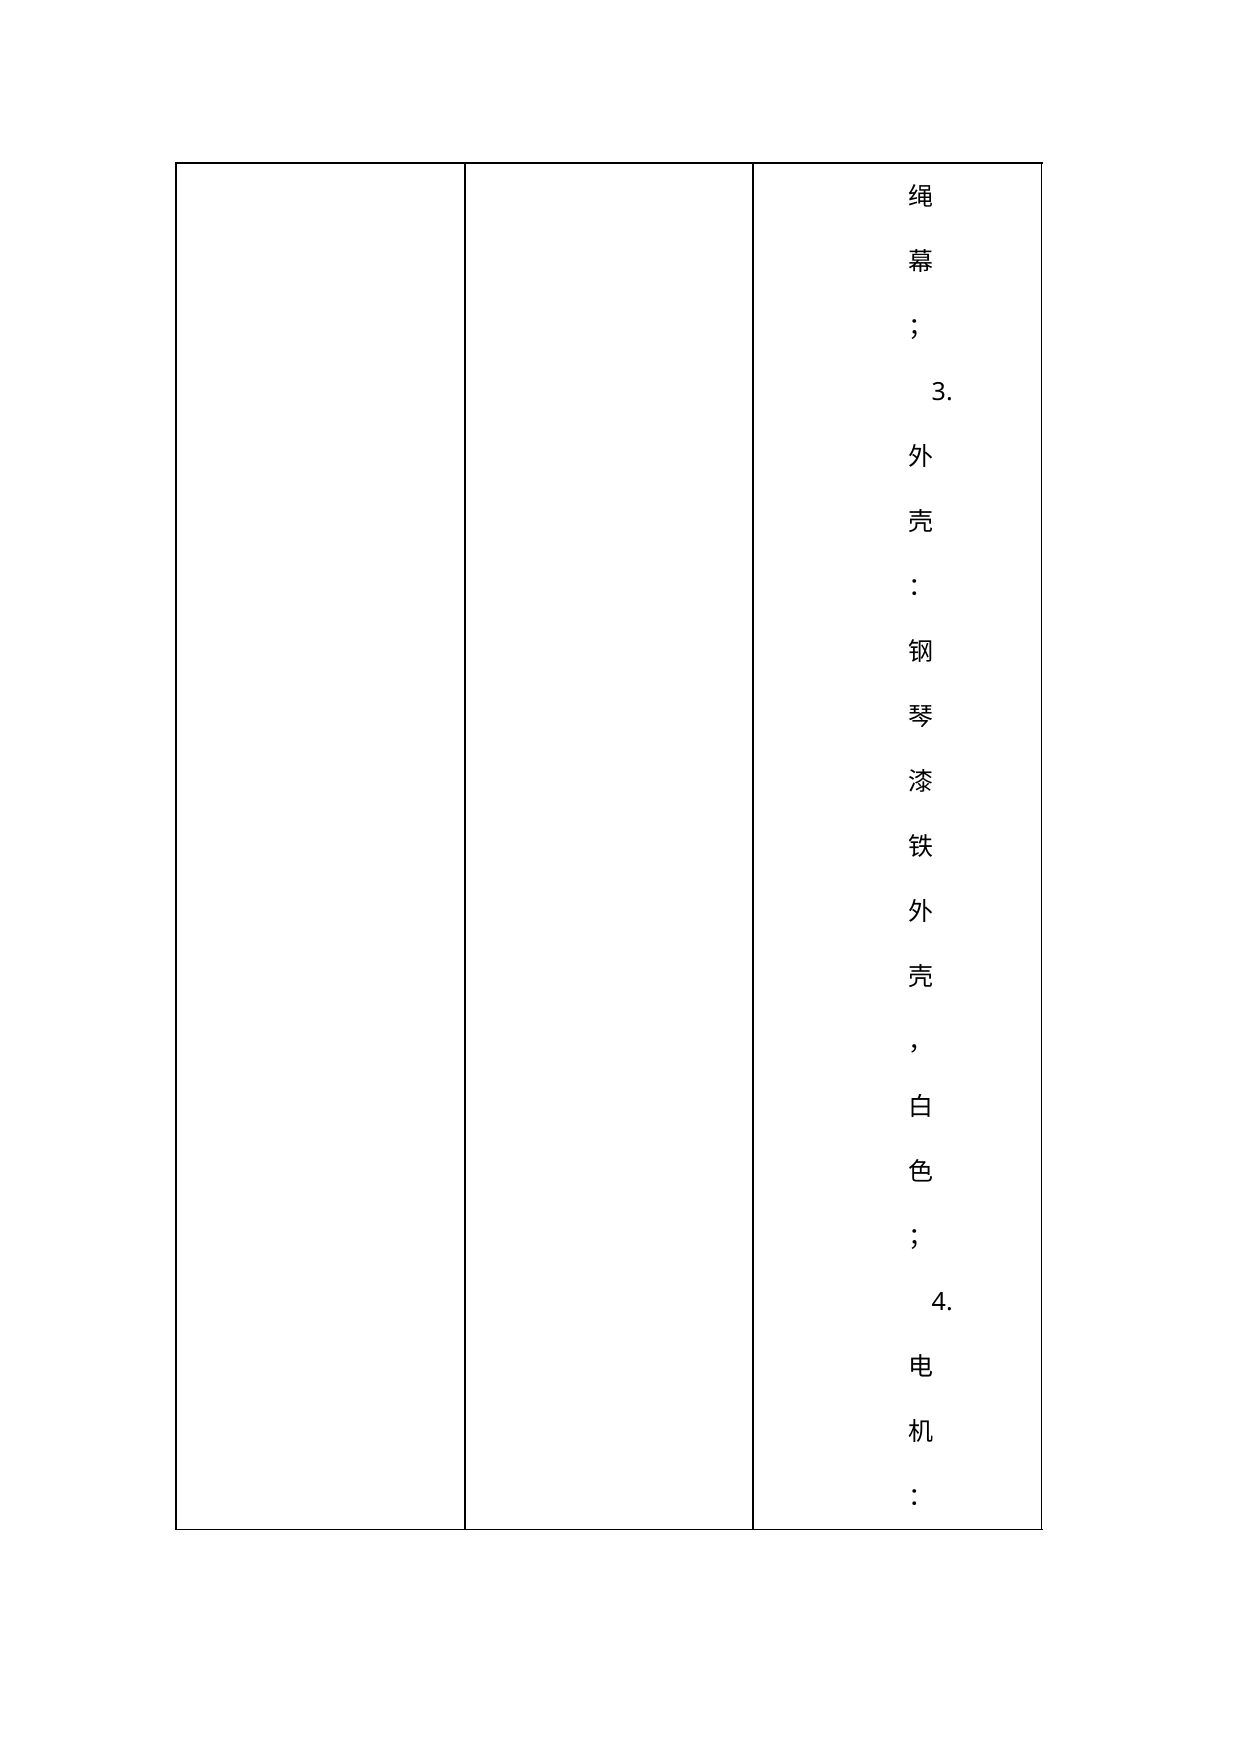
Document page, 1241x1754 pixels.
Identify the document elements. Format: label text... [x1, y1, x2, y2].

table_cell 1 [177, 164, 464, 1528]
table_cell [466, 164, 752, 1528]
table_cell [754, 164, 1041, 1528]
